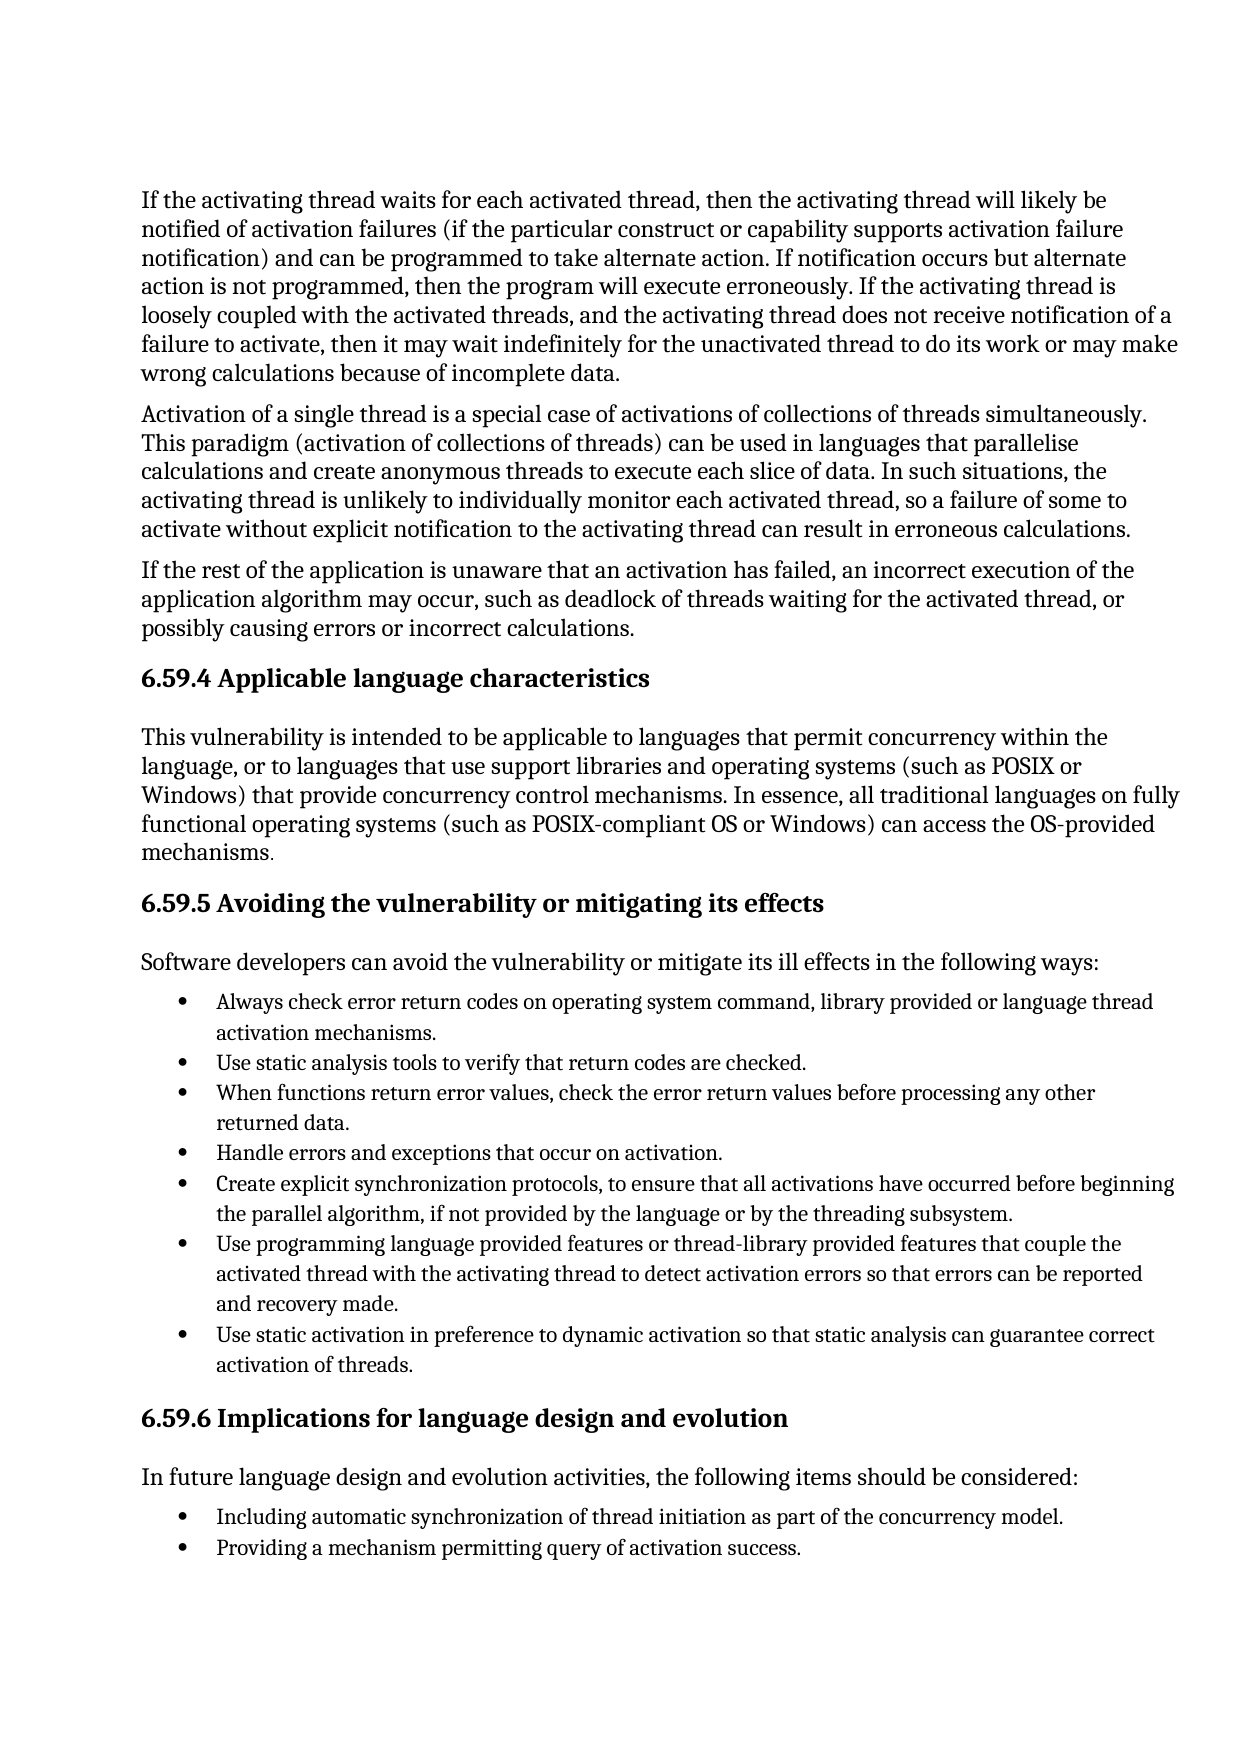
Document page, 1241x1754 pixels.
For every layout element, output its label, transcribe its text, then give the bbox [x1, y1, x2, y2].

list Handle errors and exceptions that occur on activation. [178, 1140, 1182, 1167]
text Activation of a single thread is a special case of activations of collections of threads simultaneously. This paradigm (activation of collections of threads) can be used in languages that parallelise calculations and create anonymous threads to execute each slice of data. In such situations, the activating thread is unlikely to individually monitor each activated thread, so a failure of some to activate without explicit notification to the activating thread can result in erroneous calculations. [141, 400, 1182, 543]
text If the activating thread waits for each activated thread, then the activating thread will likely be notified of activation failures (if the particular construct or capability supports activation failure notification) and can be programmed to take alternate action. If notification occurs but alternate action is not programmed, then the program will execute erroneously. If the activating thread is loosely coupled with the activated threads, and the activating thread does not receive notification of a failure to activate, then it may wait indefinitely for the unactivated thread to do its work or may make wrong calculations because of incomplete data. [141, 186, 1182, 387]
text In future language design and evolution activities, the following items should be considered: [141, 1463, 1182, 1492]
list Use static activation in preference to dynamic activation so that static analysis can guarantee correct activation of threads. [178, 1321, 1182, 1378]
subtitle 6.59.5 Avoiding the vulnerability or mitigating its effects [141, 888, 1182, 919]
subtitle 6.59.4 Applicable language characteristics [141, 663, 1182, 694]
subtitle 6.59.6 Implications for language design and evolution [141, 1403, 1182, 1434]
list Use static analysis tools to verify that return codes are checked. [178, 1049, 1182, 1076]
text This vulnerability is intended to be applicable to languages that permit concurrency within the language, or to languages that use support libraries and operating systems (such as POSIX or Windows) that provide concurrency control mechanisms. In essence, all traditional languages on fully functional operating systems (such as POSIX-compliant OS or Windows) can access the OS-provided mechanisms. [141, 723, 1182, 867]
text If the rest of the application is unaware that an activation has failed, an incorrect execution of the application algorithm may occur, such as deadlock of threads waiting for the activated thread, or possibly causing errors or incorrect calculations. [141, 556, 1182, 642]
list Always check error return codes on operating system command, library provided or language thread activation mechanisms. [178, 989, 1182, 1046]
text Software developers can avoid the vulnerability or mitigate its ill effects in the following ways: [141, 948, 1182, 977]
list Providing a mechanism permitting query of activation success. [178, 1534, 1182, 1561]
list Including automatic synchronization of thread initiation as part of the concurrency model. [178, 1504, 1182, 1530]
list Create explicit synchronization protocols, to ensure that all activations have occurred before beginning the parallel algorithm, if not provided by the language or by the threading subsystem. [178, 1170, 1182, 1227]
list When functions return error values, check the error return values before processing any other returned data. [178, 1080, 1182, 1136]
list Use programming language provided features or thread-library provided features that couple the activated thread with the activating thread to detect activation errors so that errors can be reported and recovery made. [178, 1231, 1182, 1318]
